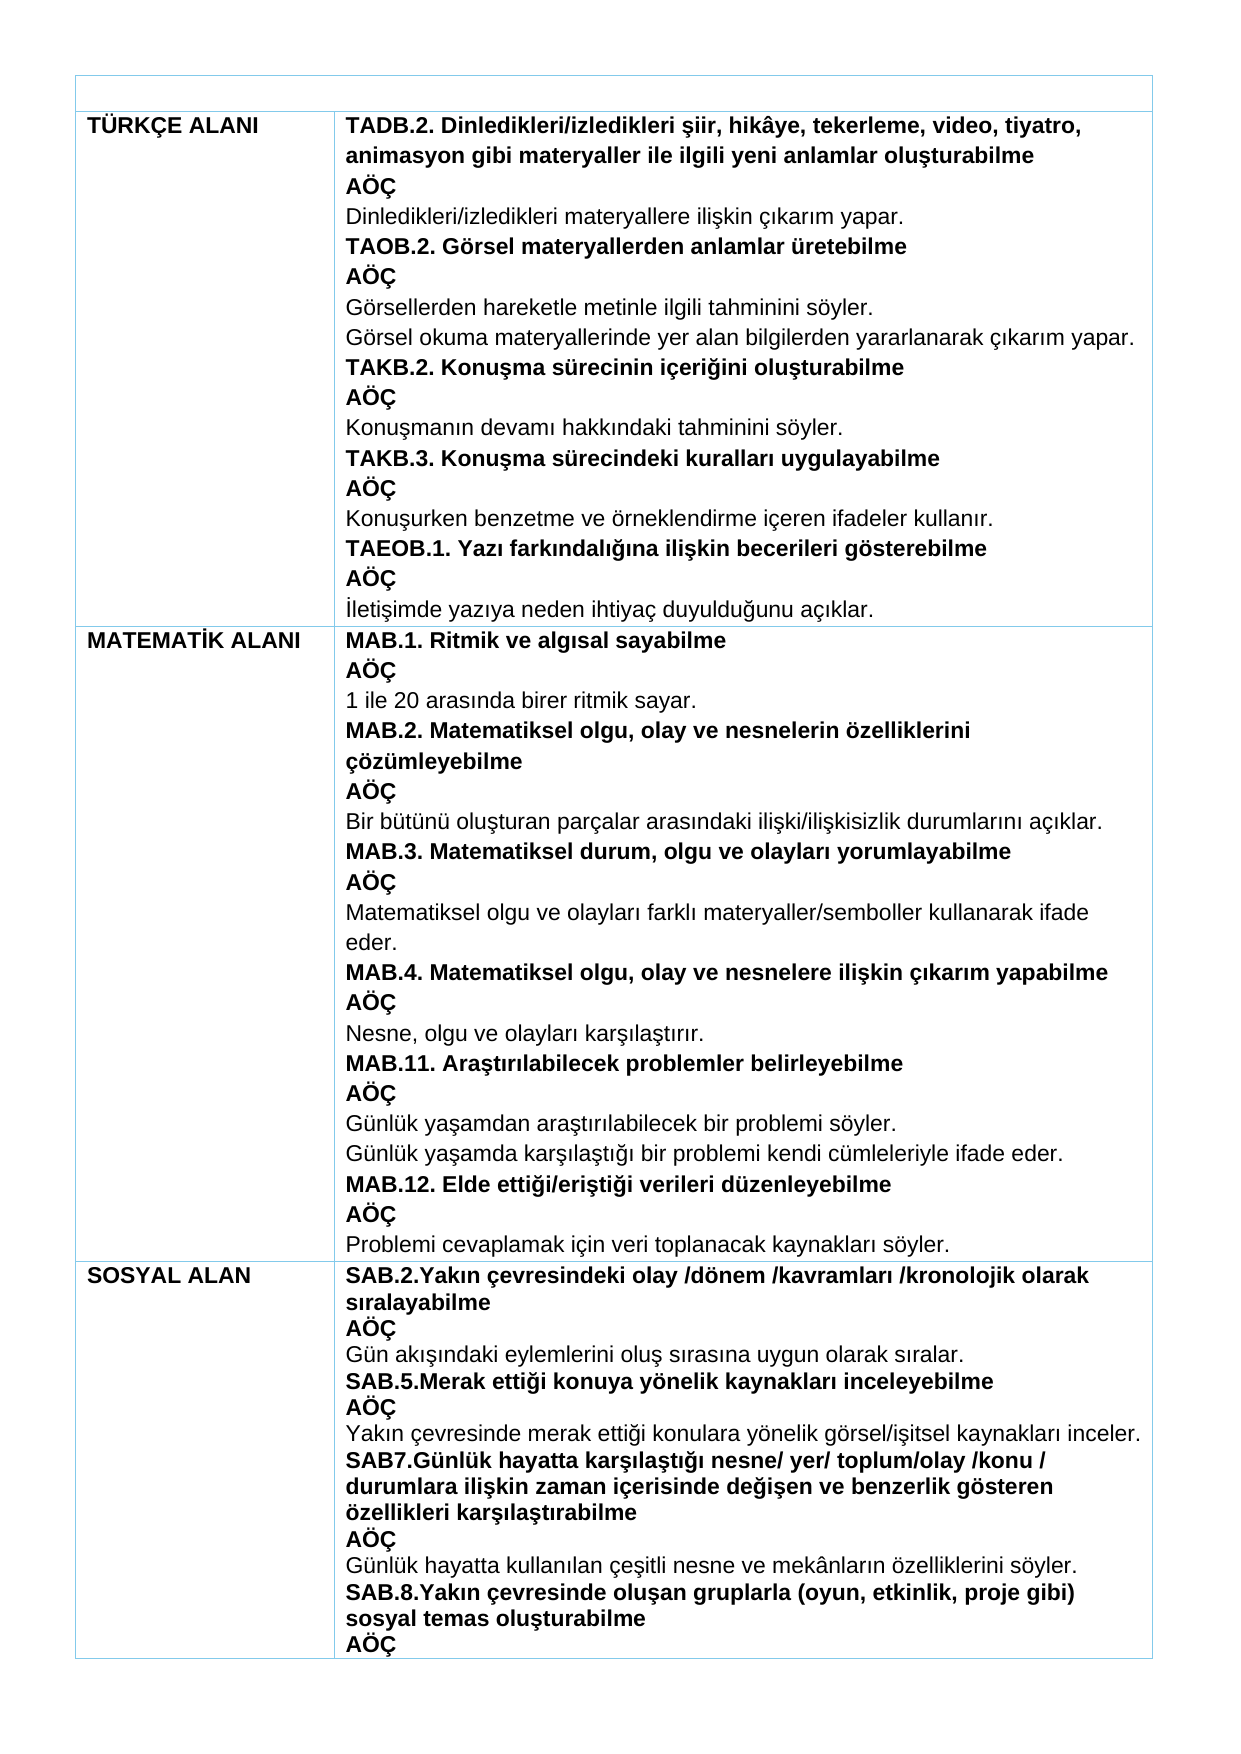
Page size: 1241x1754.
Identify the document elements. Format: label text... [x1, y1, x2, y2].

table_cell MAB.1. Ritmik ve algısal sayabilme AÖÇ 1 ile 20 arasında birer ritmik sayar. MAB.2. Matematiksel olgu, olay ve nesnelerin özelliklerini çözümleyebilme AÖÇ Bir bütünü oluşturan parçalar arasındaki ilişki/ilişkisizlik durumlarını açıklar. MAB.3. Matematiksel durum, olgu ve olayları yorumlayabilme AÖÇ Matematiksel olgu ve olayları farklı materyaller/semboller kullanarak ifade eder. MAB.4. Matematiksel olgu, olay ve nesnelere ilişkin çıkarım yapabilme AÖÇ Nesne, olgu ve olayları karşılaştırır. MAB.11. Araştırılabilecek problemler belirleyebilme AÖÇ Günlük yaşamdan araştırılabilecek bir problemi söyler. Günlük yaşamda karşılaştığı bir problemi kendi cümleleriyle ifade eder. MAB.12. Elde ettiği/eriştiği verileri düzenleyebilme AÖÇ Problemi cevaplamak için veri toplanacak kaynakları söyler. [335, 627, 1152, 1261]
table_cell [335, 1262, 1152, 1657]
table_cell TADB.2. Dinledikleri/izledikleri şiir, hikâye, tekerleme, video, tiyatro, animasyon gibi materyaller ile ilgili yeni anlamlar oluşturabilme AÖÇ Dinledikleri/izledikleri materyallere ilişkin çıkarım yapar. TAOB.2. Görsel materyallerden anlamlar üretebilme AÖÇ Görsellerden hareketle metinle ilgili tahminini söyler. Görsel okuma materyallerinde yer alan bilgilerden yararlanarak çıkarım yapar. TAKB.2. Konuşma sürecinin içeriğini oluşturabilme AÖÇ Konuşmanın devamı hakkındaki tahminini söyler. TAKB.3. Konuşma sürecindeki kuralları uygulayabilme AÖÇ Konuşurken benzetme ve örneklendirme içeren ifadeler kullanır. TAEOB.1. Yazı farkındalığına ilişkin becerileri gösterebilme AÖÇ İletişimde yazıya neden ihtiyaç duyulduğunu açıklar. [335, 112, 1152, 626]
table_cell MATEMATİK ALANI [76, 627, 334, 1261]
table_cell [76, 76, 1152, 111]
table_cell TÜRKÇE ALANI [76, 112, 334, 626]
table_cell SOSYAL ALAN [76, 1262, 334, 1657]
